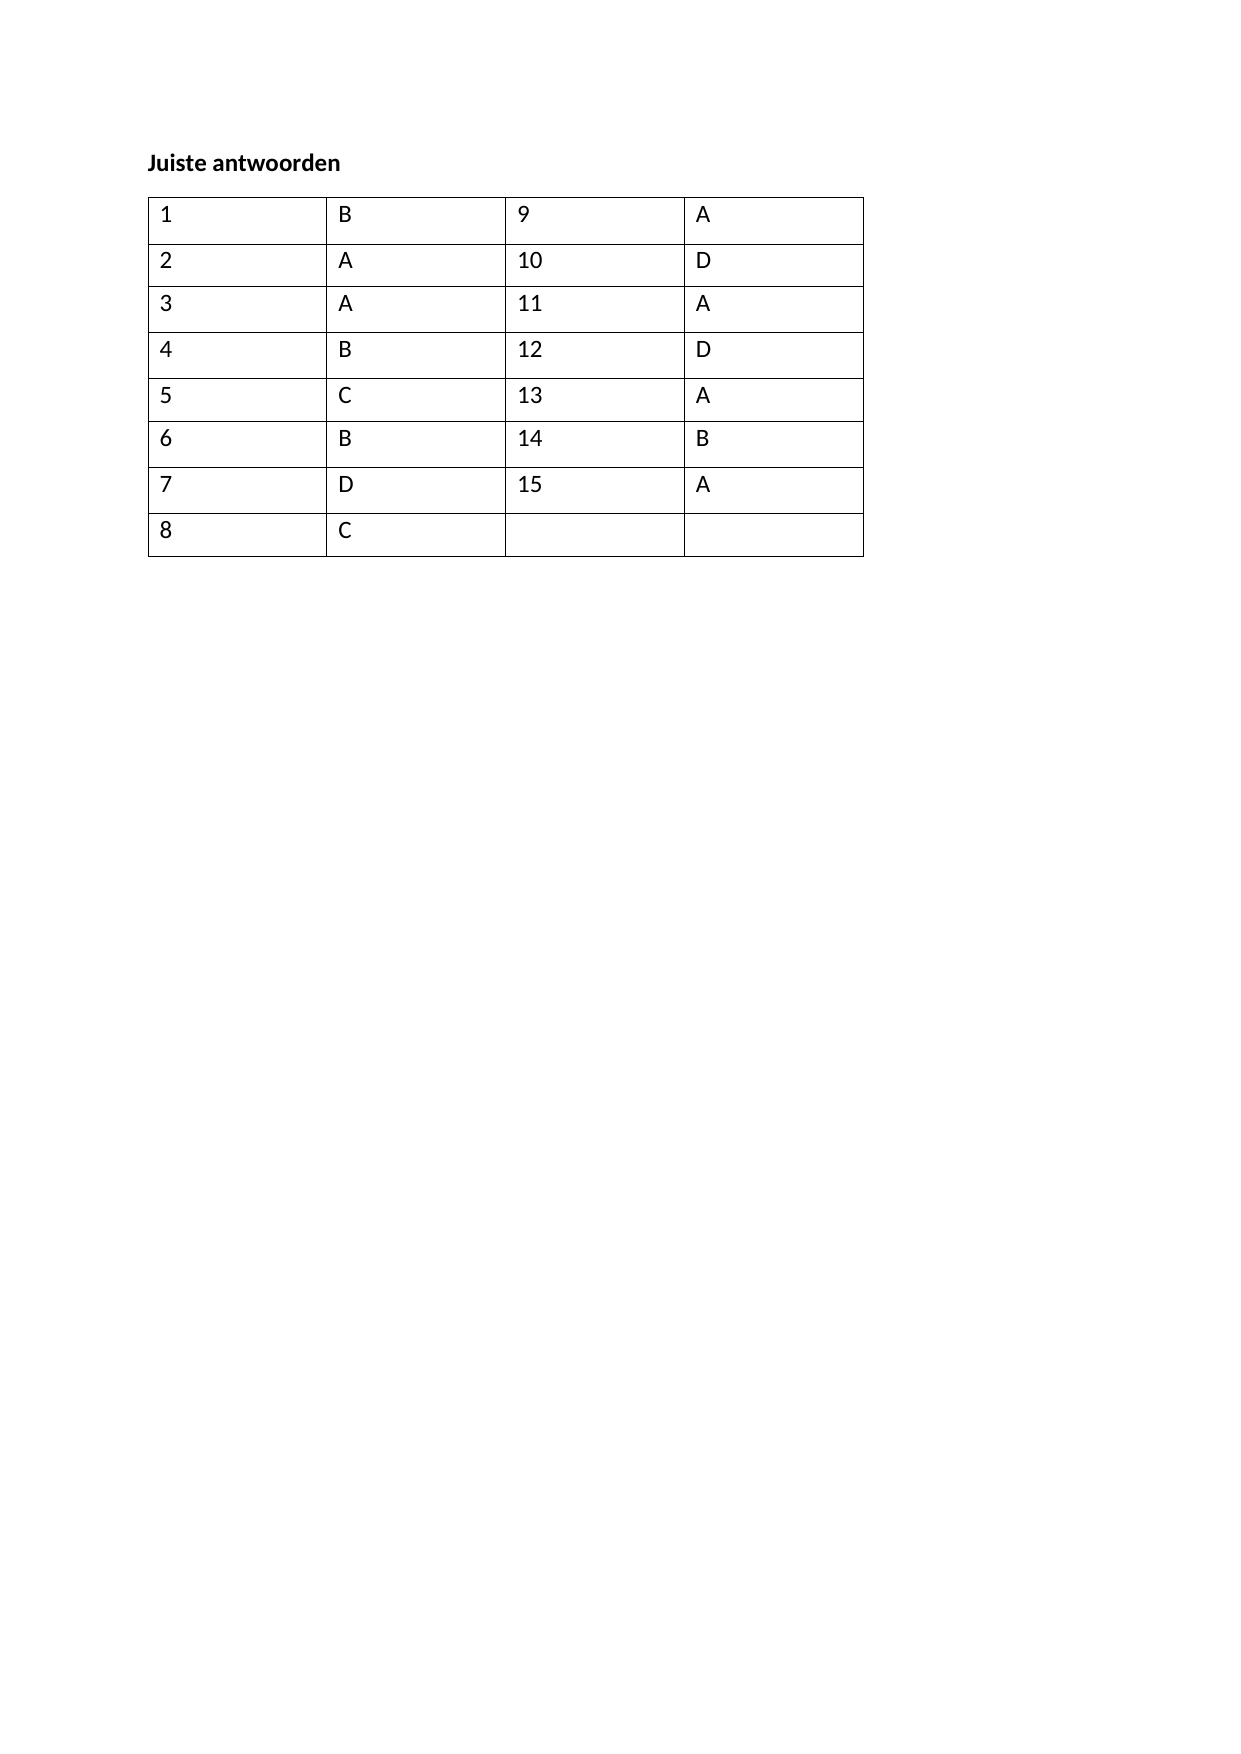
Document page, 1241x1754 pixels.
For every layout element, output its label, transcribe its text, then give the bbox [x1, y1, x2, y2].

table_cell 11 [506, 287, 684, 332]
table_cell 15 [506, 468, 684, 513]
table_cell B [685, 422, 863, 467]
text Juiste antwoorden [148, 148, 1093, 178]
table_cell 7 [149, 468, 326, 513]
table_cell 3 [149, 287, 326, 332]
table_cell A [685, 287, 863, 332]
table_cell 13 [506, 379, 684, 421]
table_header 9 [506, 198, 684, 243]
table_cell A [685, 468, 863, 513]
table_cell D [685, 245, 863, 286]
table_cell D [327, 468, 505, 513]
table_cell B [327, 422, 505, 467]
table_cell C [327, 379, 505, 421]
table_cell 14 [506, 422, 684, 467]
table_header A [685, 198, 863, 243]
table_cell B [327, 333, 505, 378]
table_cell 4 [149, 333, 326, 378]
table_cell 12 [506, 333, 684, 378]
table_cell 2 [149, 245, 326, 286]
table_cell C [327, 514, 505, 556]
table_cell [685, 514, 863, 556]
table_header 1 [149, 198, 326, 243]
table_cell A [685, 379, 863, 421]
table_cell D [685, 333, 863, 378]
table_cell 8 [149, 514, 326, 556]
table_cell 10 [506, 245, 684, 286]
table_cell A [327, 245, 505, 286]
table_cell 5 [149, 379, 326, 421]
table_cell [506, 514, 684, 556]
table_header B [327, 198, 505, 243]
table_cell A [327, 287, 505, 332]
table_cell 6 [149, 422, 326, 467]
